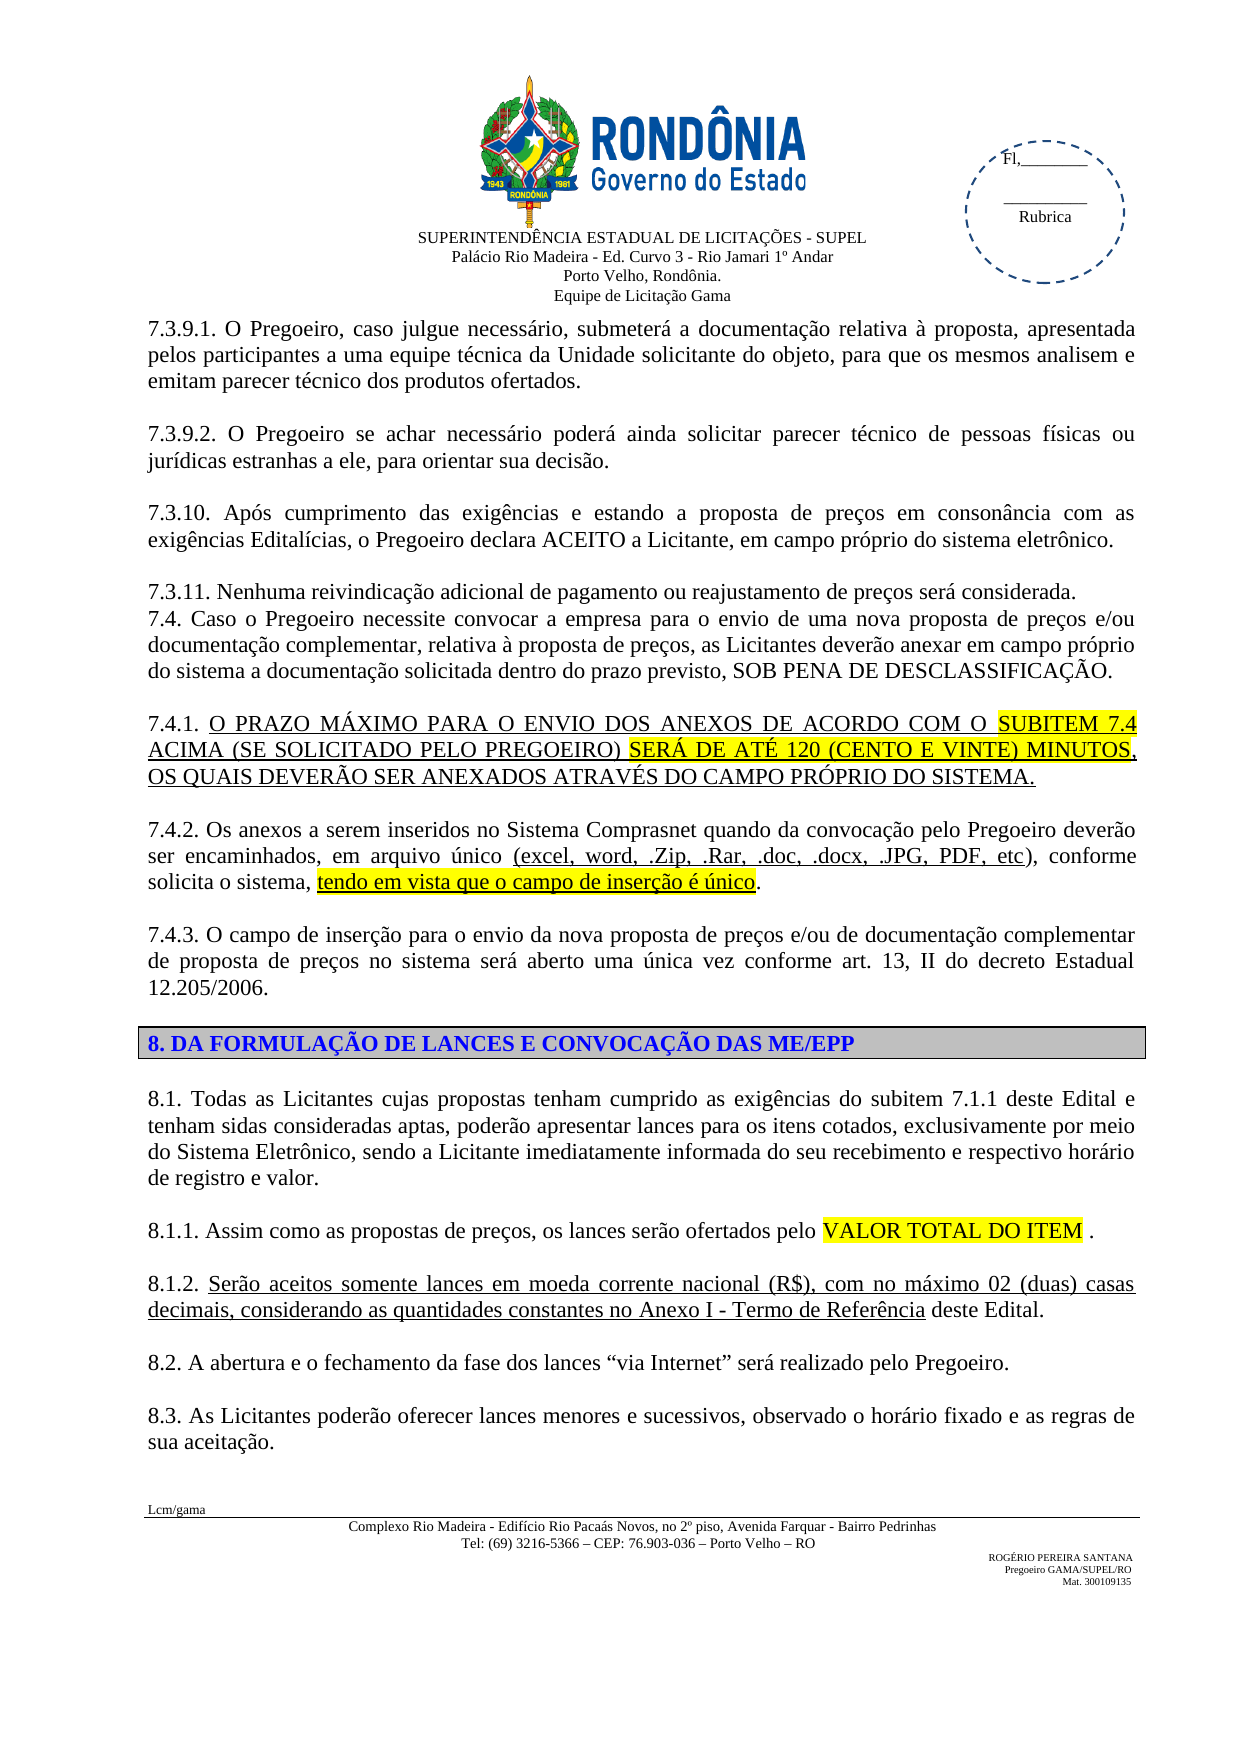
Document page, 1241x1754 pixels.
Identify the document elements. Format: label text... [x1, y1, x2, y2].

text 7.3.9.1. O Pregoeiro, caso julgue necessário, submeterá a documentação relativa à proposta, apresentada pelos participantes a uma equipe técnica da Unidade solicitante do objeto, para que os mesmos analisem e emitam parecer técnico dos produtos ofertados. [148, 315, 1137, 394]
text 8.3. As Licitantes poderão oferecer lances menores e sucessivos, observado o horário fixado e as regras de sua aceitação. [148, 1402, 1137, 1454]
text 7.3.9.2. O Pregoeiro se achar necessário poderá ainda solicitar parecer técnico de pessoas físicas ou jurídicas estranhas a ele, para orientar sua decisão. [148, 420, 1137, 473]
text 7.4.3. O campo de inserção para o envio da nova proposta de preços e/ou de documentação complementar de proposta de preços no sistema será aberto uma única vez conforme art. 13, II do decreto Estadual 12.205/2006. [148, 921, 1137, 1000]
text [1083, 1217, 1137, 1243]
text 7.3.11. Nenhuma reivindicação adicional de pagamento ou reajustamento de preços será considerada. [148, 578, 1137, 605]
text 8. DA FORMULAÇÃO DE LANCES E CONVOCAÇÃO DAS ME/EPP [139, 1028, 1145, 1058]
text 7.4.1. O PRAZO MÁXIMO PARA O ENVIO DOS ANEXOS DE ACORDO COM O SUBITEM 7.4 ACIMA (SE SOLICITADO PELO PREGOEIRO) SERÁ DE ATÉ 120 (CENTO E VINTE) MINUTOS, OS QUAIS DEVERÃO SER ANEXADOS ATRAVÉS DO CAMPO PRÓPRIO DO SISTEMA. [148, 710, 998, 759]
text 7.4.2. Os anexos a serem inseridos no Sistema Comprasnet quando da convocação pelo Pregoeiro deverão ser encaminhados, em arquivo único (excel, word, .Zip, .Rar, .doc, .docx, .JPG, PDF, etc), conforme solicita o sistema, tendo em vista que o campo de inserção é único. [148, 816, 1137, 895]
text 8.1.2. Serão aceitos somente lances em moeda corrente nacional (R$), com no máximo 02 (duas) casas decimais, considerando as quantidades constantes no Anexo I - Termo de Referência deste Edital. [148, 1270, 1137, 1323]
text 7.4. Caso o Pregoeiro necessite convocar a empresa para o envio de uma nova proposta de preços e/ou documentação complementar, relativa à proposta de preços, as Licitantes deverão anexar em campo próprio do sistema a documentação solicitada dentro do prazo previsto, SOB PENA DE DESCLASSIFICAÇÃO. [148, 605, 1137, 684]
text 7.3.10. Após cumprimento das exigências e estando a proposta de preços em consonância com as exigências Editalícias, o Pregoeiro declara ACEITO a Licitante, em campo próprio do sistema eletrônico. [148, 499, 1137, 552]
picture [479, 75, 806, 228]
text 7.4.1. O PRAZO MÁXIMO PARA O ENVIO DOS ANEXOS DE ACORDO COM O SUBITEM 7.4 ACIMA (SE SOLICITADO PELO PREGOEIRO) SERÁ DE ATÉ 120 (CENTO E VINTE) MINUTOS, OS QUAIS DEVERÃO SER ANEXADOS ATRAVÉS DO CAMPO PRÓPRIO DO SISTEMA. [148, 761, 1137, 789]
text 8.2. A abertura e o fechamento da fase dos lances “via Internet” será realizado pelo Pregoeiro. [148, 1349, 1137, 1375]
text 8.1. Todas as Licitantes cujas propostas tenham cumprido as exigências do subitem 7.1.1 deste Edital e tenham sidas consideradas aptas, poderão apresentar lances para os itens cotados, exclusivamente por meio do Sistema Eletrônico, sendo a Licitante imediatamente informada do seu recebimento e respectivo horário de registro e valor. [148, 1085, 1137, 1191]
text 8.1.1. Assim como as propostas de preços, os lances serão ofertados pelo VALOR TOTAL DO ITEM . [148, 1217, 823, 1243]
